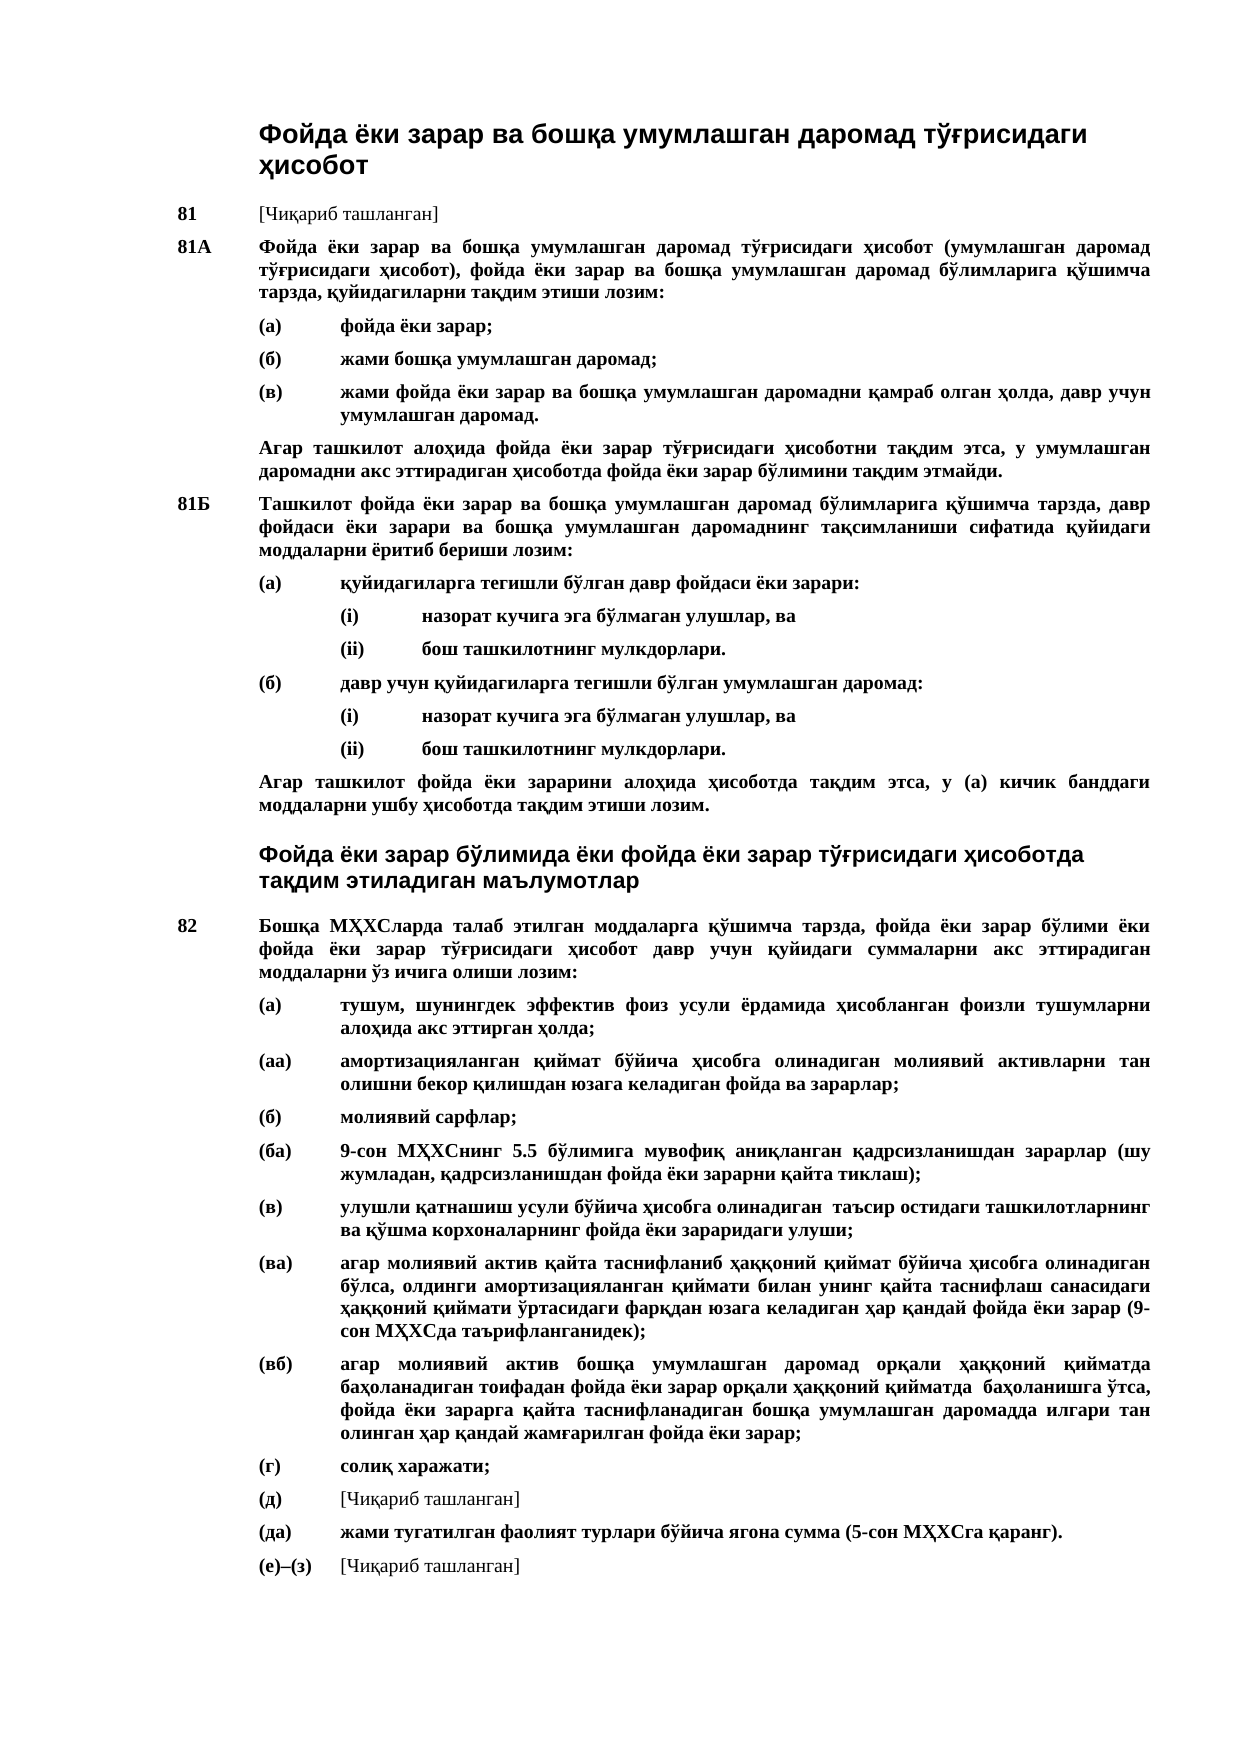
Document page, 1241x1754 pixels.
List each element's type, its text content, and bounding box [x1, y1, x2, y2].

text (i) назорат кучига эга бўлмаган улушлар, ва [340, 704, 1152, 727]
text (a) фойда ёки зарар; [259, 313, 1152, 336]
text (а) тушум, шунингдек эффектив фоиз усули ёрдамида ҳисобланган фоизли тушумларни алоҳида акс эттирган ҳолда; [259, 993, 1152, 1039]
text Фойда ёки зарар ва бошқа умумлашган даромад тўғрисидаги ҳисобот [259, 118, 1152, 181]
text (i) назорат кучига эга бўлмаган улушлар, ва [340, 604, 1152, 627]
text (ii) бош ташкилотнинг мулкдорлари. [340, 737, 1152, 760]
text (бa) 9-сон МҲХСнинг 5.5 бўлимига мувофиқ аниқланган қадрсизланишдан зарарлар (шу жумладан, қадрсизланишдан фойда ёки зарарни қайта тиклаш); [259, 1139, 1152, 1184]
text (вб) агар молиявий актив бошқа умумлашган даромад орқали ҳаққоний қийматда баҳоланадиган тоифадан фойда ёки зарар орқали ҳаққоний қийматда баҳоланишга ўтса, фойда ёки зарарга қайта таснифланадиган бошқа умумлашган даромадда илгари тан олинган ҳар қандай жамғарилган фойда ёки зарар; [259, 1352, 1152, 1444]
text (в) жами фойда ёки зарар ва бошқа умумлашган даромадни қамраб олган ҳолда, давр учун умумлашган даромад. [259, 380, 1152, 426]
text Агар ташкилот алоҳида фойда ёки зарар тўғрисидаги ҳисоботни тақдим этса, у умумлашган даромадни акс эттирадиган ҳисоботда фойда ёки зарар бўлимини тақдим этмайди. [259, 436, 1152, 482]
text (вa) агар молиявий актив қайта таснифланиб ҳаққоний қиймат бўйича ҳисобга олинадиган бўлса, олдинги амортизацияланган қиймати билан унинг қайта таснифлаш санасидаги ҳаққоний қиймати ўртасидаги фарқдан юзага келадиган ҳар қандай фойда ёки зарар (9-сон МҲХСда таърифланганидек); [259, 1251, 1152, 1342]
text 81A Фойда ёки зарар ва бошқа умумлашган даромад тўғрисидаги ҳисобот (умумлашган даромад тўғрисидаги ҳисобот), фойда ёки зарар ва бошқа умумлашган даромад бўлимларига қўшимча тарзда, қуйидагиларни тақдим этиши лозим: [177, 235, 1152, 303]
text 82 Бошқа МҲХСларда талаб этилган моддаларга қўшимча тарзда, фойда ёки зарар бўлими ёки фойда ёки зарар тўғрисидаги ҳисобот давр учун қуйидаги суммаларни акс эттирадиган моддаларни ўз ичига олиши лозим: [177, 914, 1152, 983]
text (a) қуйидагиларга тегишли бўлган давр фойдаси ёки зарари: [259, 571, 1152, 594]
text (е)–(з) [Чиқариб ташланган] [259, 1554, 1152, 1577]
text Фойда ёки зарар бўлимида ёки фойда ёки зарар тўғрисидаги ҳисоботда тақдим этиладиган маълумотлар [259, 841, 1152, 894]
text (б) давр учун қуйидагиларга тегишли бўлган умумлашган даромад: [259, 671, 1152, 693]
text (ii) бош ташкилотнинг мулкдорлари. [340, 637, 1152, 660]
text (д) [Чиқариб ташланган] [259, 1487, 1152, 1510]
text (дa) жами тугатилган фаолият турлари бўйича ягона сумма (5-сон МҲХСга қаранг). [259, 1521, 1152, 1543]
text 81 [Чиқариб ташланган] [177, 201, 1152, 224]
text 81Б Ташкилот фойда ёки зарар ва бошқа умумлашган даромад бўлимларига қўшимча тарзда, давр фойдаси ёки зарари ва бошқа умумлашган даромаднинг тақсимланиши сифатида қуйидаги моддаларни ёритиб бериши лозим: [177, 492, 1152, 561]
text (г) солиқ харажати; [259, 1454, 1152, 1477]
text Агар ташкилот фойда ёки зарарини алоҳида ҳисоботда тақдим этса, у (а) кичик банддаги моддаларни ушбу ҳисоботда тақдим этиши лозим. [259, 770, 1152, 816]
text (в) улушли қатнашиш усули бўйича ҳисобга олинадиган таъсир остидаги ташкилотларнинг ва қўшма корхоналарнинг фойда ёки зараридаги улуши; [259, 1195, 1152, 1240]
text (aa) амортизацияланган қиймат бўйича ҳисобга олинадиган молиявий активларни тан олишни бекор қилишдан юзага келадиган фойда ва зарарлар; [259, 1049, 1152, 1095]
text (б) молиявий сарфлар; [259, 1105, 1152, 1128]
text (б) жами бошқа умумлашган даромад; [259, 347, 1152, 369]
